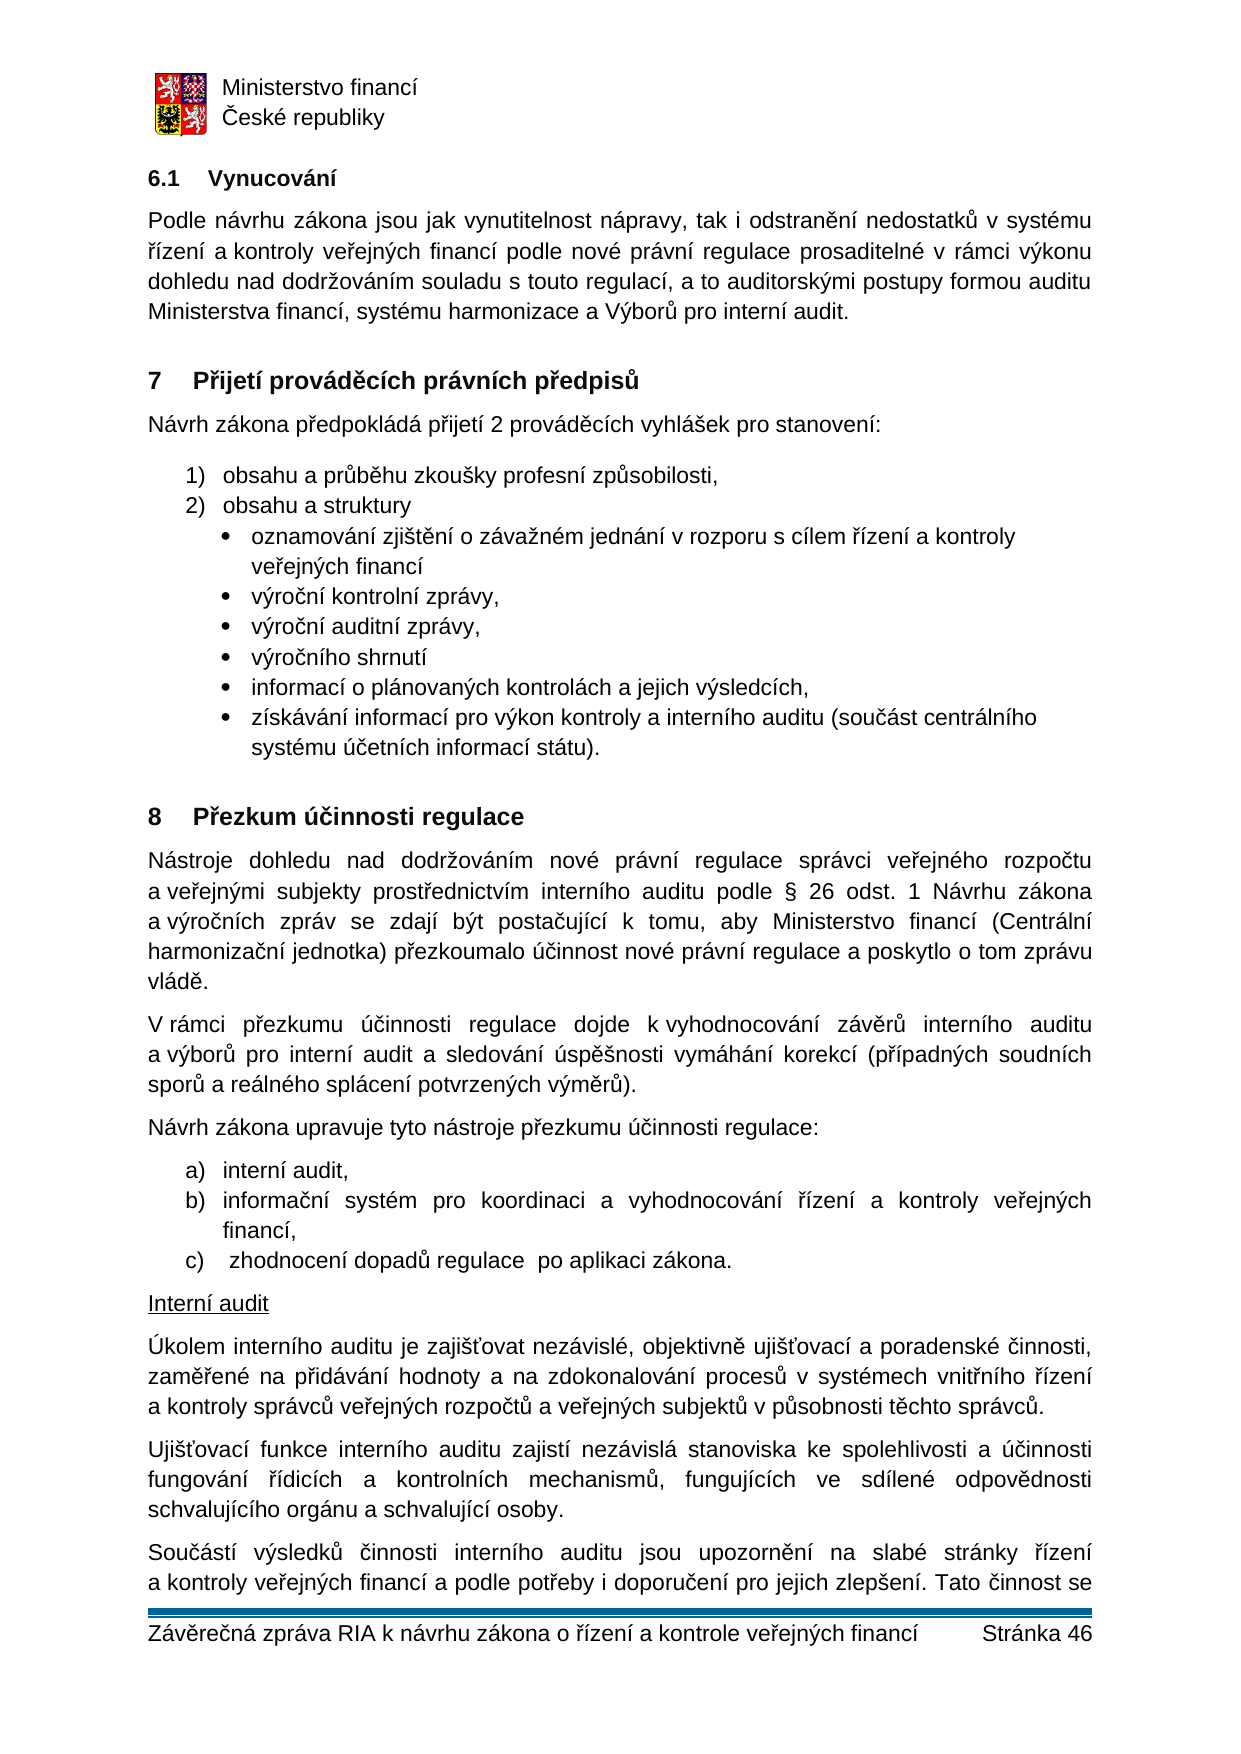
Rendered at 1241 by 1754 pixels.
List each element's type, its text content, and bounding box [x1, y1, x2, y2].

text Úkolem interního auditu je zajišťovat nezávislé, objektivně ujišťovací a poradenské činnosti, zaměřené na přidávání hodnoty a na zdokonalování procesů v systémech vnitřního řízení a kontroly správců veřejných rozpočtů a veřejných subjektů v působnosti těchto správců. [148, 1333, 1092, 1419]
list obsahu a průběhu zkoušky profesní způsobilosti, [185, 462, 1092, 489]
subtitle Přezkum účinnosti regulace [148, 802, 1092, 831]
text Podle návrhu zákona jsou jak vynutitelnost nápravy, tak i odstranění nedostatků v systému řízení a kontroly veřejných financí podle nové právní regulace prosaditelné v rámci výkonu dohledu nad dodržováním souladu s touto regulací, a to auditorskými postupy formou auditu Ministerstva financí, systému harmonizace a Výborů pro interní audit. [148, 207, 1092, 324]
list získávání informací pro výkon kontroly a interního auditu (součást centrálního systému účetních informací státu). [222, 704, 1092, 761]
text Nástroje dohledu nad dodržováním nové právní regulace správci veřejného rozpočtu a veřejnými subjekty prostřednictvím interního auditu podle § 26 odst. 1 Návrhu zákona a výročních zpráv se zdají být postačující k tomu, aby Ministerstvo financí (Centrální harmonizační jednotka) přezkoumalo účinnost nové právní regulace a poskytlo o tom zprávu vládě. [148, 847, 1092, 994]
list informací o plánovaných kontrolách a jejich výsledcích, [222, 674, 1092, 700]
text Interní audit [148, 1290, 1092, 1316]
text Návrh zákona upravuje tyto nástroje přezkumu účinnosti regulace: [148, 1114, 1092, 1140]
text V rámci přezkumu účinnosti regulace dojde k vyhodnocování závěrů interního auditu a výborů pro interní audit a sledování úspěšnosti vymáhání korekcí (případných soudních sporů a reálného splácení potvrzených výměrů). [148, 1011, 1092, 1098]
text Ujišťovací funkce interního auditu zajistí nezávislá stanoviska ke spolehlivosti a účinnosti fungování řídicích a kontrolních mechanismů, fungujících ve sdílené odpovědnosti schvalujícího orgánu a schvalující osoby. [148, 1436, 1092, 1523]
list oznamování zjištění o závažném jednání v rozporu s cílem řízení a kontroly veřejných financí [222, 523, 1092, 579]
list výročního shrnutí [222, 643, 1092, 670]
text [148, 1539, 1092, 1596]
list interní audit, [185, 1157, 1092, 1183]
text Návrh zákona předpokládá přijetí 2 prováděcích vyhlášek pro stanovení: [148, 411, 1092, 438]
subtitle Vynucování [148, 165, 1092, 191]
list zhodnocení dopadů regulace po aplikaci zákona. [185, 1247, 1092, 1274]
list obsahu a struktury [185, 492, 1092, 519]
list informační systém pro koordinaci a vyhodnocování řízení a kontroly veřejných financí, [185, 1187, 1092, 1243]
list výroční auditní zprávy, [222, 613, 1092, 640]
list výroční kontrolní zprávy, [222, 583, 1092, 609]
subtitle Přijetí prováděcích právních předpisů [148, 366, 1092, 394]
picture [155, 73, 207, 137]
